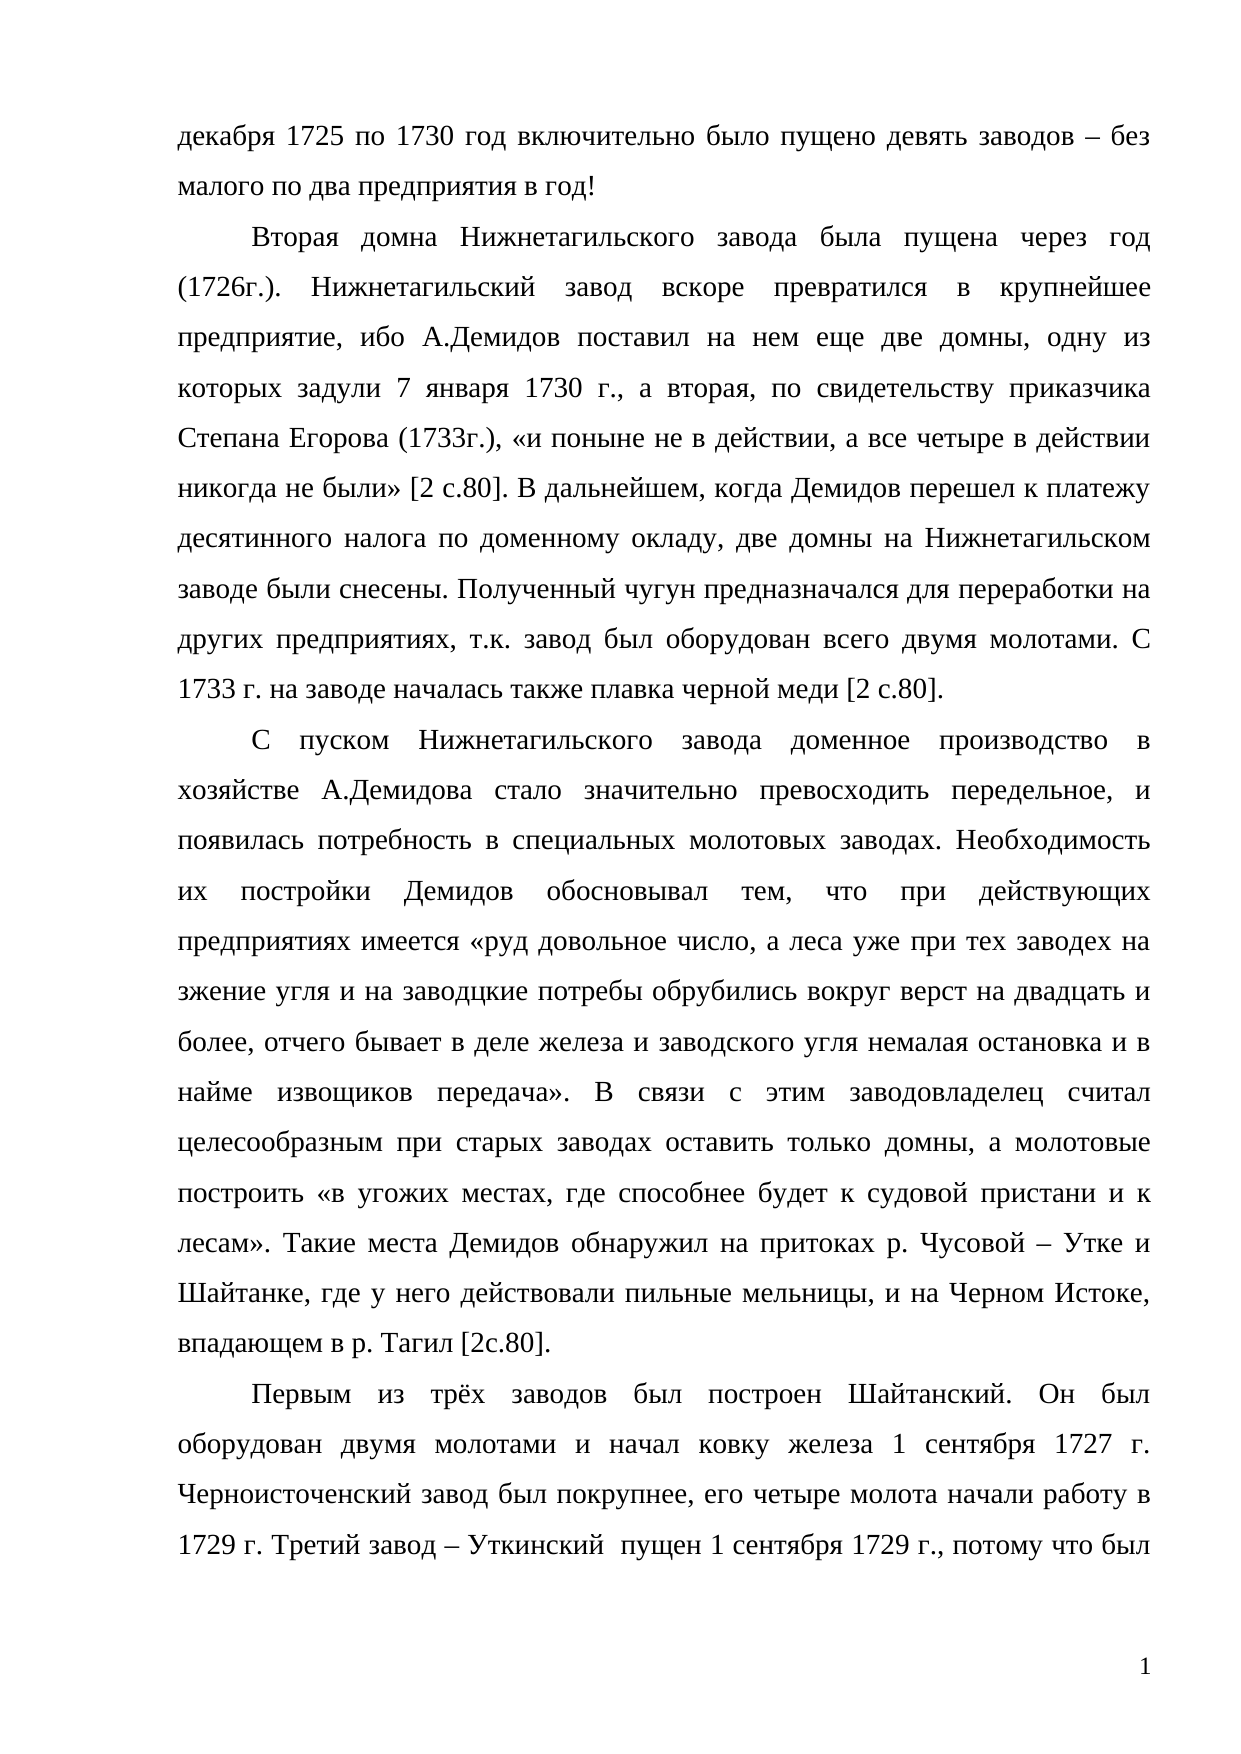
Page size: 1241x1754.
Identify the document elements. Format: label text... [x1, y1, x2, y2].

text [177, 1376, 1152, 1560]
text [177, 118, 1152, 202]
text Вторая домна Нижнетагильского завода была пущена через год (1726г.). Нижнетагильский завод вскоре превратился в крупнейшее предприятие, ибо А.Демидов поставил на нем еще две домны, одну из которых задули 7 января 1730 г., а вторая, по свидетельству приказчика Степана Егорова (1733г.), «и поныне не в действии, а все четыре в действии никогда не были» [2 с.80]. В дальнейшем, когда Демидов перешел к платежу десятинного налога по доменному окладу, две домны на Нижнетагильском заводе были снесены. Полученный чугун предназначался для переработки на других предприятиях, т.к. завод был оборудован всего двумя молотами. С 1733 г. на заводе началась также плавка черной меди [2 с.80]. [177, 219, 1152, 705]
text С пуском Нижнетагильского завода доменное производство в хозяйстве А.Демидова стало значительно превосходить передельное, и появилась потребность в специальных молотовых заводах. Необходимость их постройки Демидов обосновывал тем, что при действующих предприятиях имеется «руд довольное число, а леса уже при тех заводех на зжение угля и на заводцкие потребы обрубились вокруг верст на двадцать и более, отчего бывает в деле железа и заводского угля немалая остановка и в найме извощиков передача». В связи с этим заводовладелец считал целесообразным при старых заводах оставить только домны, а молотовые построить «в угожих местах, где способнее будет к судовой пристани и к лесам». Такие места Демидов обнаружил на притоках р. Чусовой – Утке и Шайтанке, где у него действовали пильные мельницы, и на Черном Истоке, впадающем в р. Тагил [2с.80]. [177, 722, 1152, 1359]
